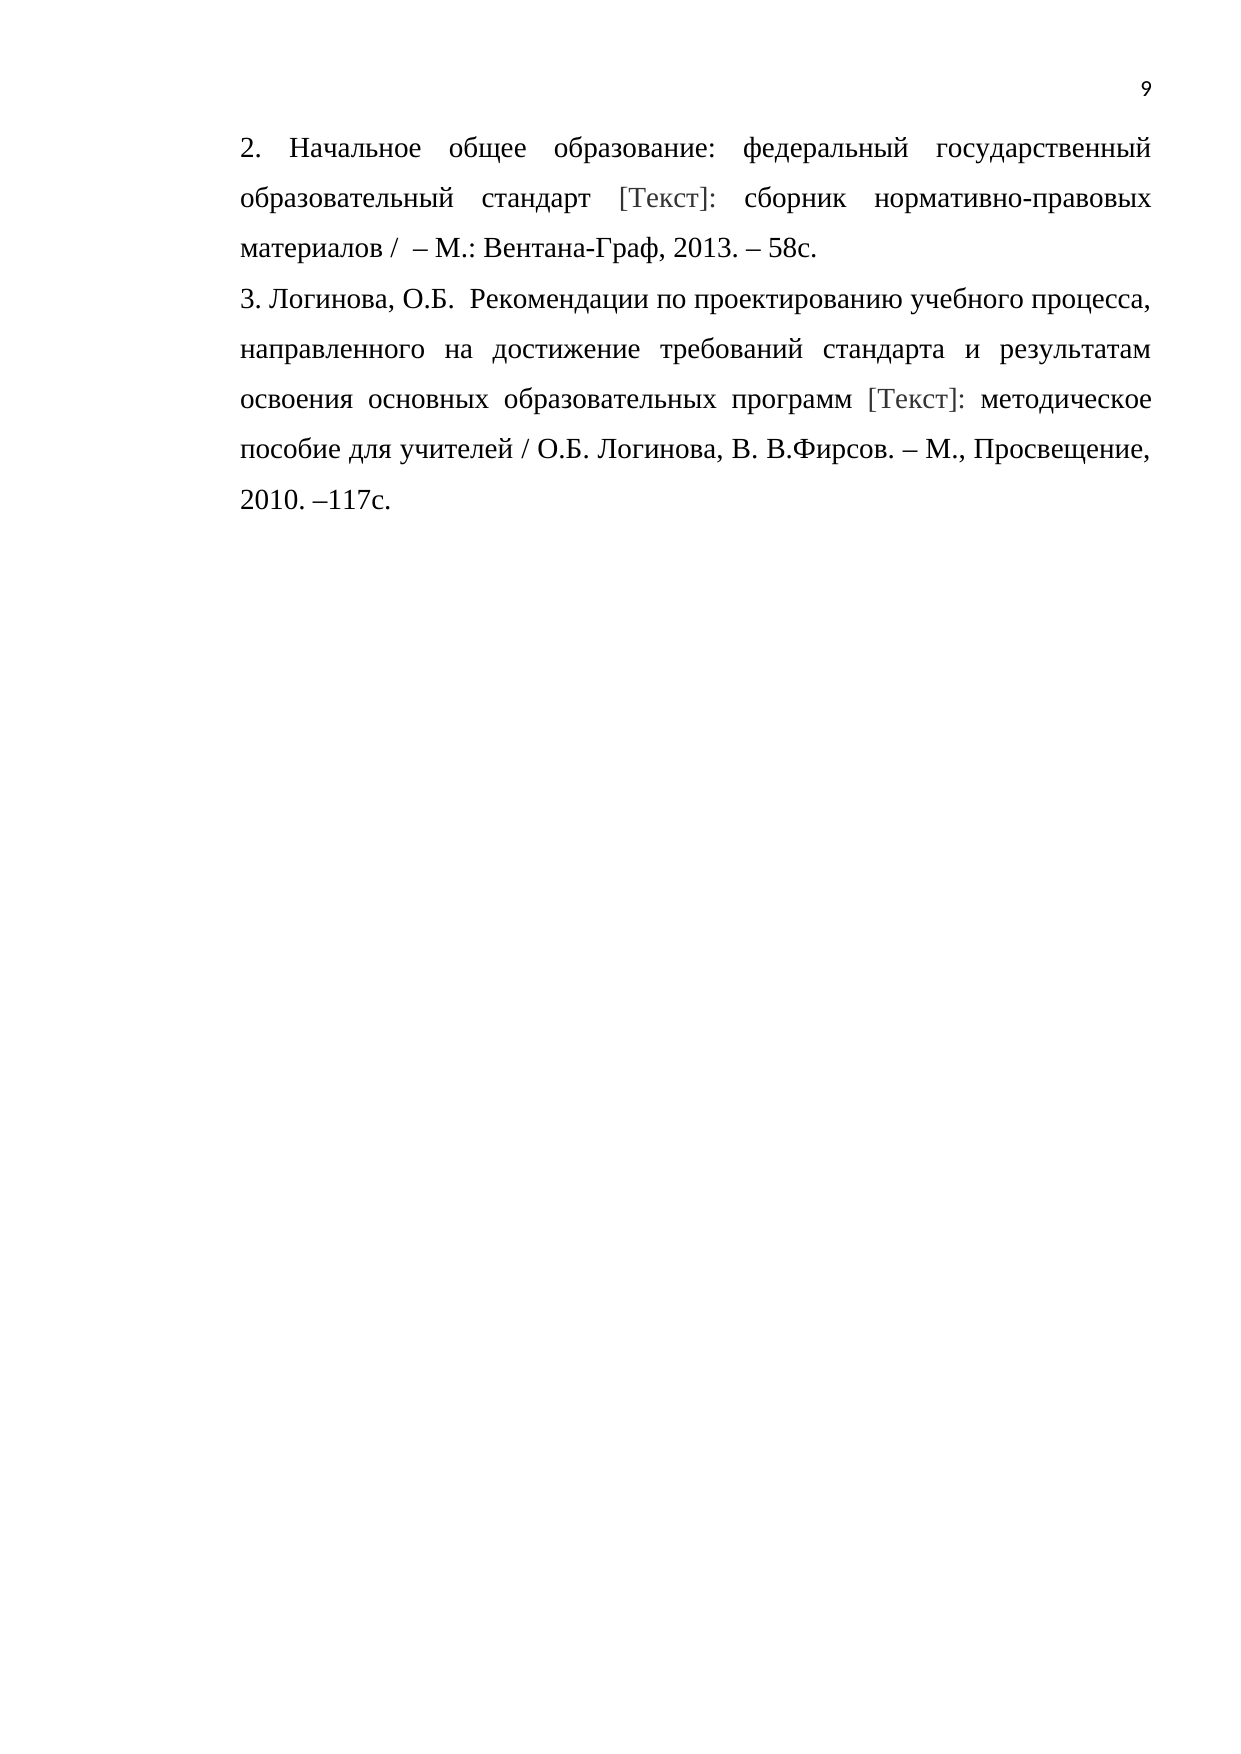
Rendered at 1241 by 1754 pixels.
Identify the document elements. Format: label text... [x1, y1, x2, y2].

text 2. Начальное общее образование: федеральный государственный образовательный стандарт [Текст]: сборник нормативно-правовых материалов / – М.: Вентана-Граф, 2013. – 58с. [240, 130, 1152, 264]
text 3. Логинова, О.Б. Рекомендации по проектированию учебного процесса, направленного на достижение требований стандарта и результатам освоения основных образовательных программ [Текст]: методическое пособие для учителей / О.Б. Логинова, В. В.Фирсов. – М., Просвещение, 2010. –117с. [240, 281, 1152, 516]
